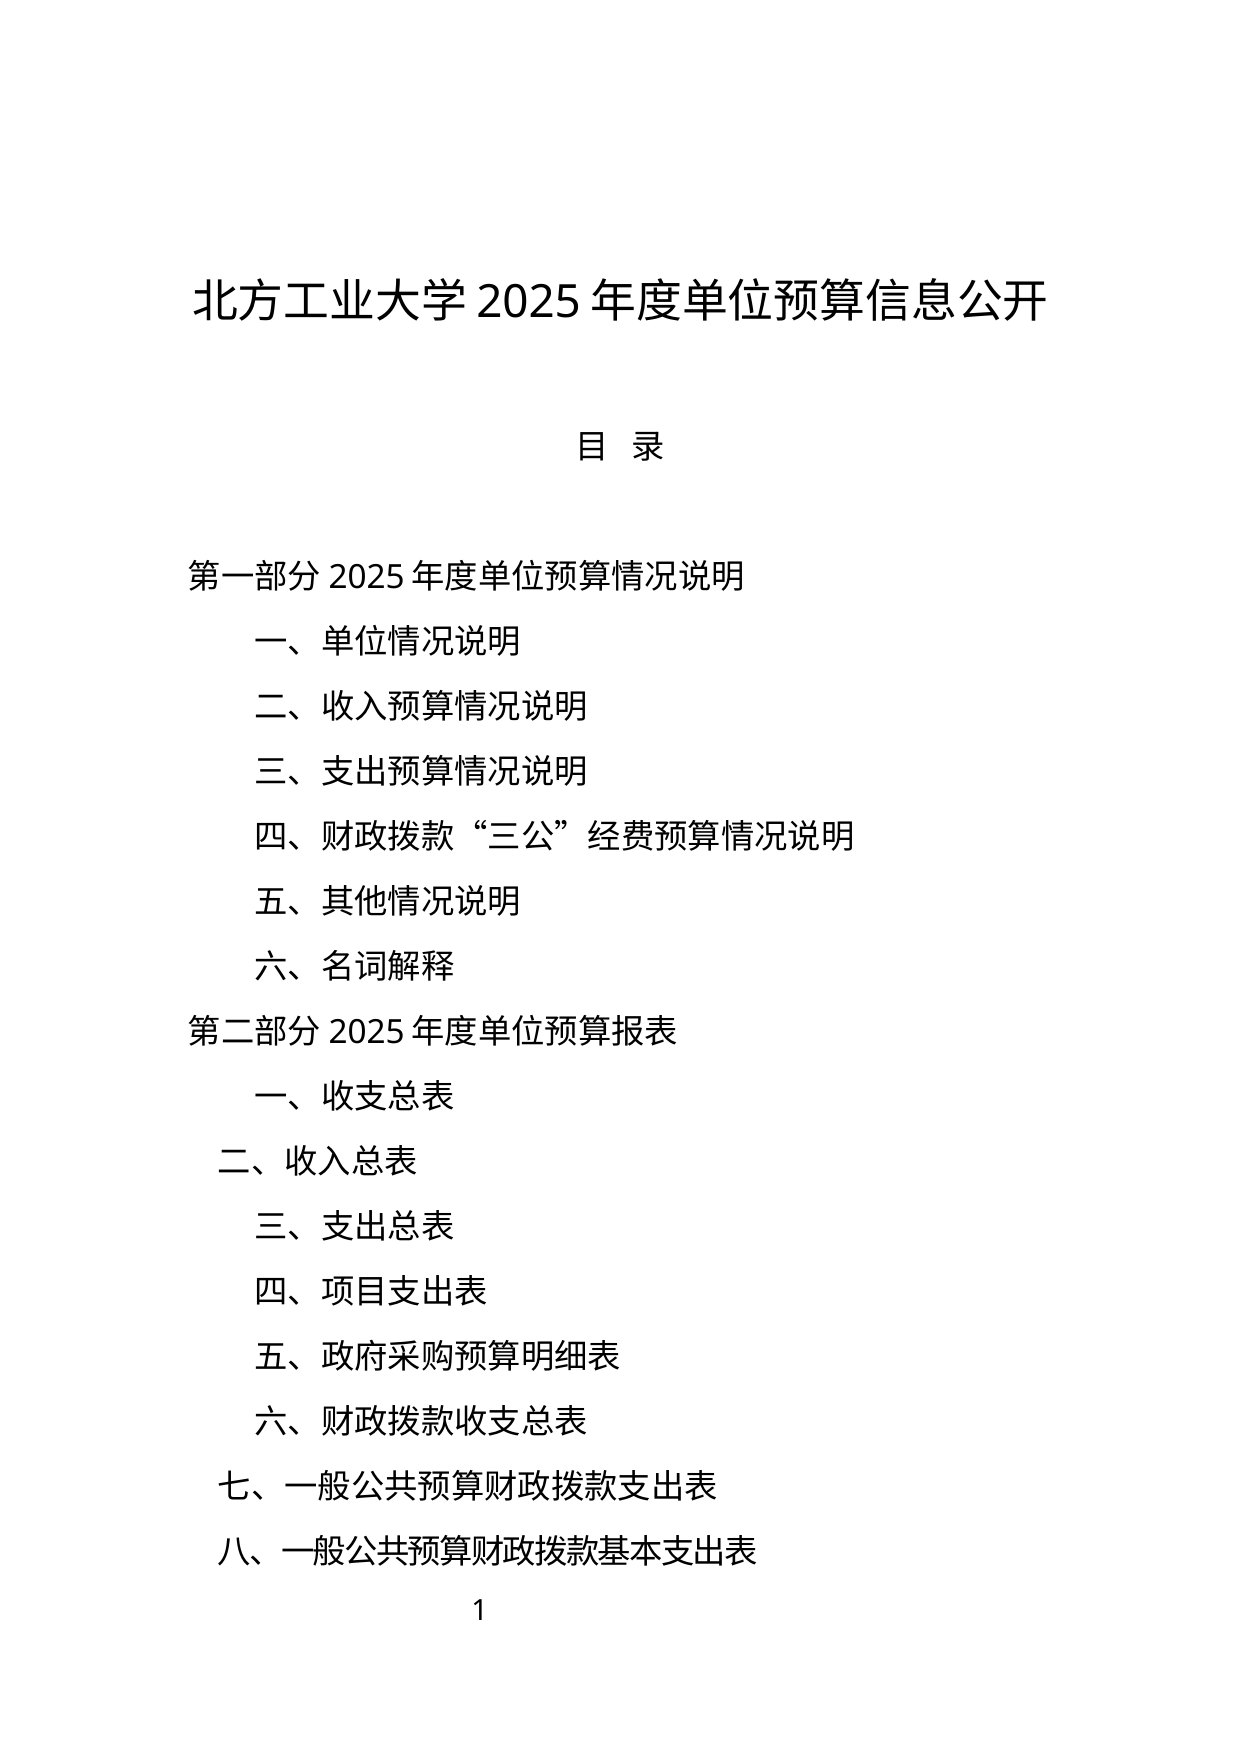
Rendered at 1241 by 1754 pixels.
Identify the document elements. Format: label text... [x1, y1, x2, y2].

text 第一部分 2025年度单位预算情况说明 [187, 541, 1053, 606]
text 五、政府采购预算明细表 [187, 1321, 1053, 1386]
text 一、单位情况说明 [187, 606, 1053, 671]
text 八、一般公共预算财政拨款基本支出表 [187, 1516, 1053, 1581]
text 六、名词解释 [187, 931, 1053, 996]
text 四、项目支出表 [187, 1256, 1053, 1321]
text 三、支出总表 [187, 1191, 1053, 1256]
text 三、支出预算情况说明 [187, 736, 1053, 801]
text 北方工业大学2025年度单位预算信息公开 [187, 249, 1053, 346]
text 第二部分 2025年度单位预算报表 [187, 996, 1053, 1061]
text 一、收支总表 [187, 1061, 1053, 1126]
text 五、其他情况说明 [187, 866, 1053, 931]
text 二、收入总表 [187, 1126, 1053, 1191]
text 七、一般公共预算财政拨款支出表 [187, 1451, 1053, 1516]
text 目 录 [187, 411, 1053, 476]
text 六、财政拨款收支总表 [187, 1386, 1053, 1451]
text 二、收入预算情况说明 [187, 671, 1053, 736]
text 四、财政拨款“三公”经费预算情况说明 [187, 801, 1053, 866]
